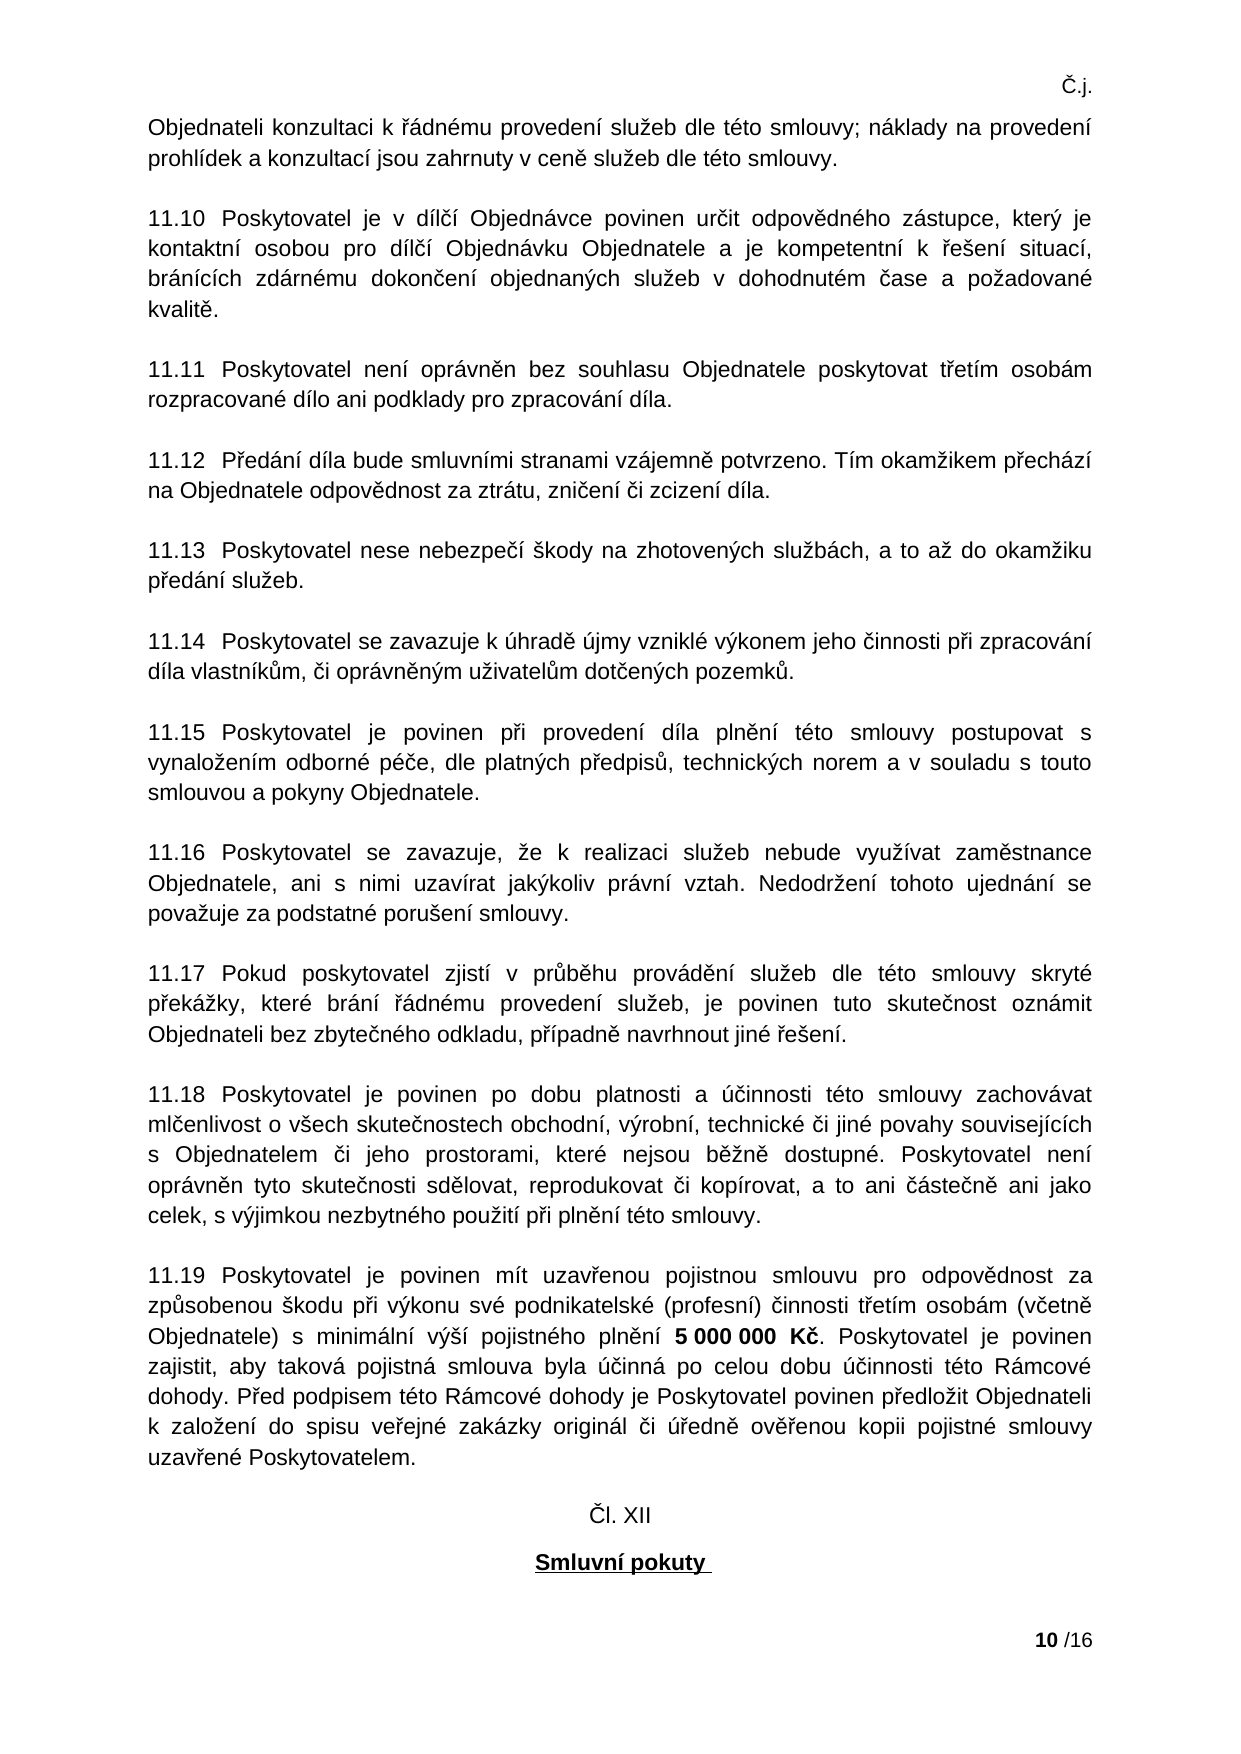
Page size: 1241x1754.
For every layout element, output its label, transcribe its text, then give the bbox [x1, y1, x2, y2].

text Čl. XII [148, 1502, 1093, 1529]
list Poskytovatel není oprávněn bez souhlasu Objednatele poskytovat třetím osobám rozpracované dílo ani podklady pro zpracování díla. [148, 356, 1093, 413]
list Poskytovatel je povinen při provedení díla plnění této smlouvy postupovat s vynaložením odborné péče, dle platných předpisů, technických norem a v souladu s touto smlouvou a pokyny Objednatele. [148, 718, 1093, 805]
list Poskytovatel nese nebezpečí škody na zhotovených službách, a to až do okamžiku předání služeb. [148, 537, 1093, 594]
list Předání díla bude smluvními stranami vzájemně potvrzeno. Tím okamžikem přechází na Objednatele odpovědnost za ztrátu, zničení či zcizení díla. [148, 447, 1093, 503]
list Poskytovatel je povinen po dobu platnosti a účinnosti této smlouvy zachovávat mlčenlivost o všech skutečnostech obchodní, výrobní, technické či jiné povahy souvisejících s Objednatelem či jeho prostorami, které nejsou běžně dostupné. Poskytovatel není oprávněn tyto skutečnosti sdělovat, reprodukovat či kopírovat, a to ani částečně ani jako celek, s výjimkou nezbytného použití při plnění této smlouvy. [148, 1081, 1093, 1228]
text Smluvní pokuty [148, 1549, 1093, 1576]
list Poskytovatel je povinen mít uzavřenou pojistnou smlouvu pro odpovědnost za způsobenou škodu při výkonu své podnikatelské (profesní) činnosti třetím osobám (včetně Objednatele) s minimální výší pojistného plnění 5 000 000 Kč. Poskytovatel je povinen zajistit, aby taková pojistná smlouva byla účinná po celou dobu účinnosti této Rámcové dohody. Před podpisem této Rámcové dohody je Poskytovatel povinen předložit Objednateli k založení do spisu veřejné zakázky originál či úředně ověřenou kopii pojistné smlouvy uzavřené Poskytovatelem. [148, 1262, 1093, 1470]
list Poskytovatel se zavazuje, že k realizaci služeb nebude využívat zaměstnance Objednatele, ani s nimi uzavírat jakýkoliv právní vztah. Nedodržení tohoto ujednání se považuje za podstatné porušení smlouvy. [148, 839, 1093, 926]
list Pokud poskytovatel zjistí v průběhu provádění služeb dle této smlouvy skryté překážky, které brání řádnému provedení služeb, je povinen tuto skutečnost oznámit Objednateli bez zbytečného odkladu, případně navrhnout jiné řešení. [148, 960, 1093, 1047]
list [148, 114, 1093, 171]
list Poskytovatel se zavazuje k úhradě újmy vzniklé výkonem jeho činnosti při zpracování díla vlastníkům, či oprávněným uživatelům dotčených pozemků. [148, 628, 1093, 684]
list Poskytovatel je v dílčí Objednávce povinen určit odpovědného zástupce, který je kontaktní osobou pro dílčí Objednávku Objednatele a je kompetentní k řešení situací, bránících zdárnému dokončení objednaných služeb v dohodnutém čase a požadované kvalitě. [148, 205, 1093, 322]
